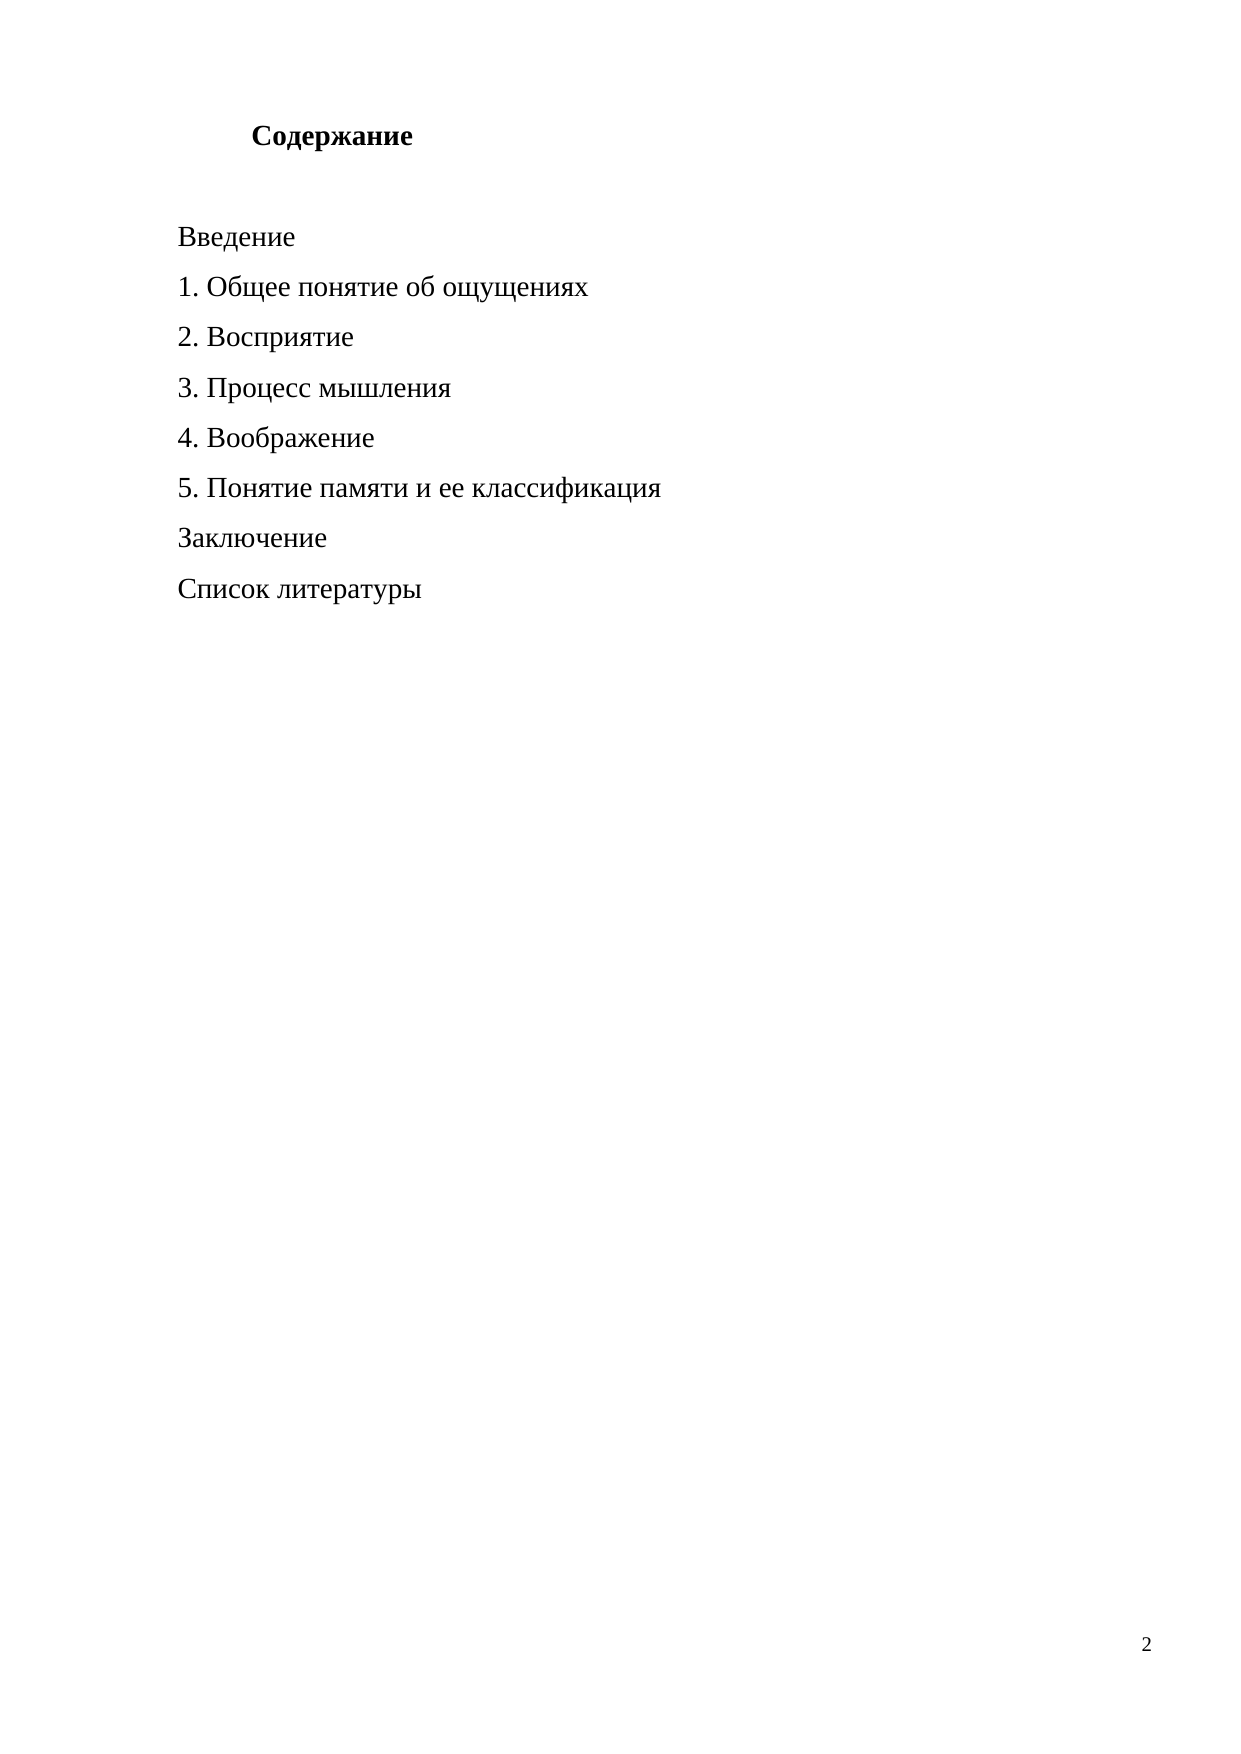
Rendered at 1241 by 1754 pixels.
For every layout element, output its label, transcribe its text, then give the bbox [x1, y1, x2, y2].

text Заключение [177, 521, 1152, 554]
text 1. Общее понятие об ощущениях [177, 269, 1152, 303]
text 4. Воображение [177, 420, 1152, 453]
text Введение [177, 219, 1152, 252]
text 5. Понятие памяти и ее классификация [177, 470, 1152, 504]
text 2. Восприятие [177, 319, 1152, 353]
text Содержание [177, 118, 1152, 152]
text 3. Процесс мышления [177, 370, 1152, 403]
text Список литературы [177, 571, 1152, 604]
